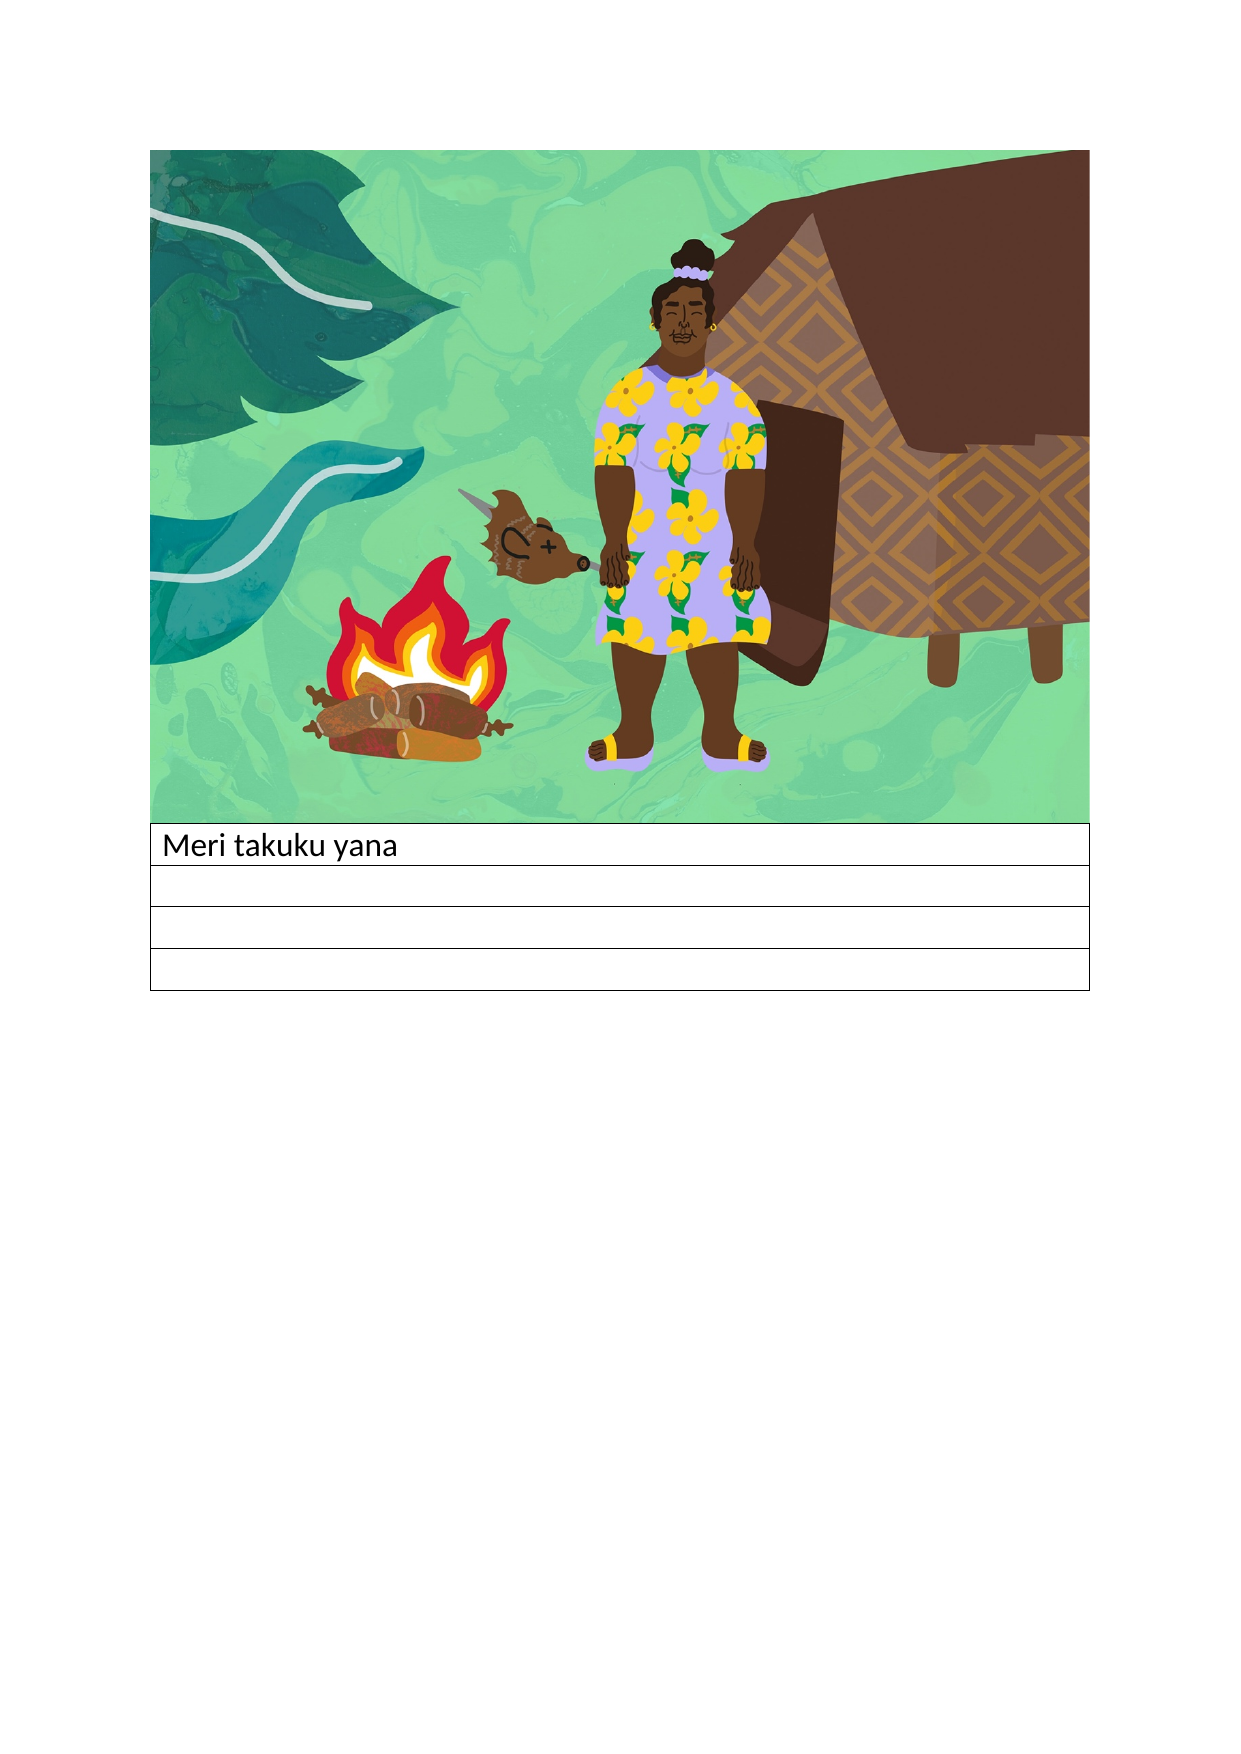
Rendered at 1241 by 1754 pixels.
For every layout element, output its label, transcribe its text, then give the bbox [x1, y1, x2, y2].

table_cell [151, 949, 1089, 990]
table_cell [151, 907, 1089, 948]
picture [150, 150, 1090, 823]
table_header Meri takuku yana [151, 824, 1089, 864]
table_cell [151, 866, 1089, 906]
